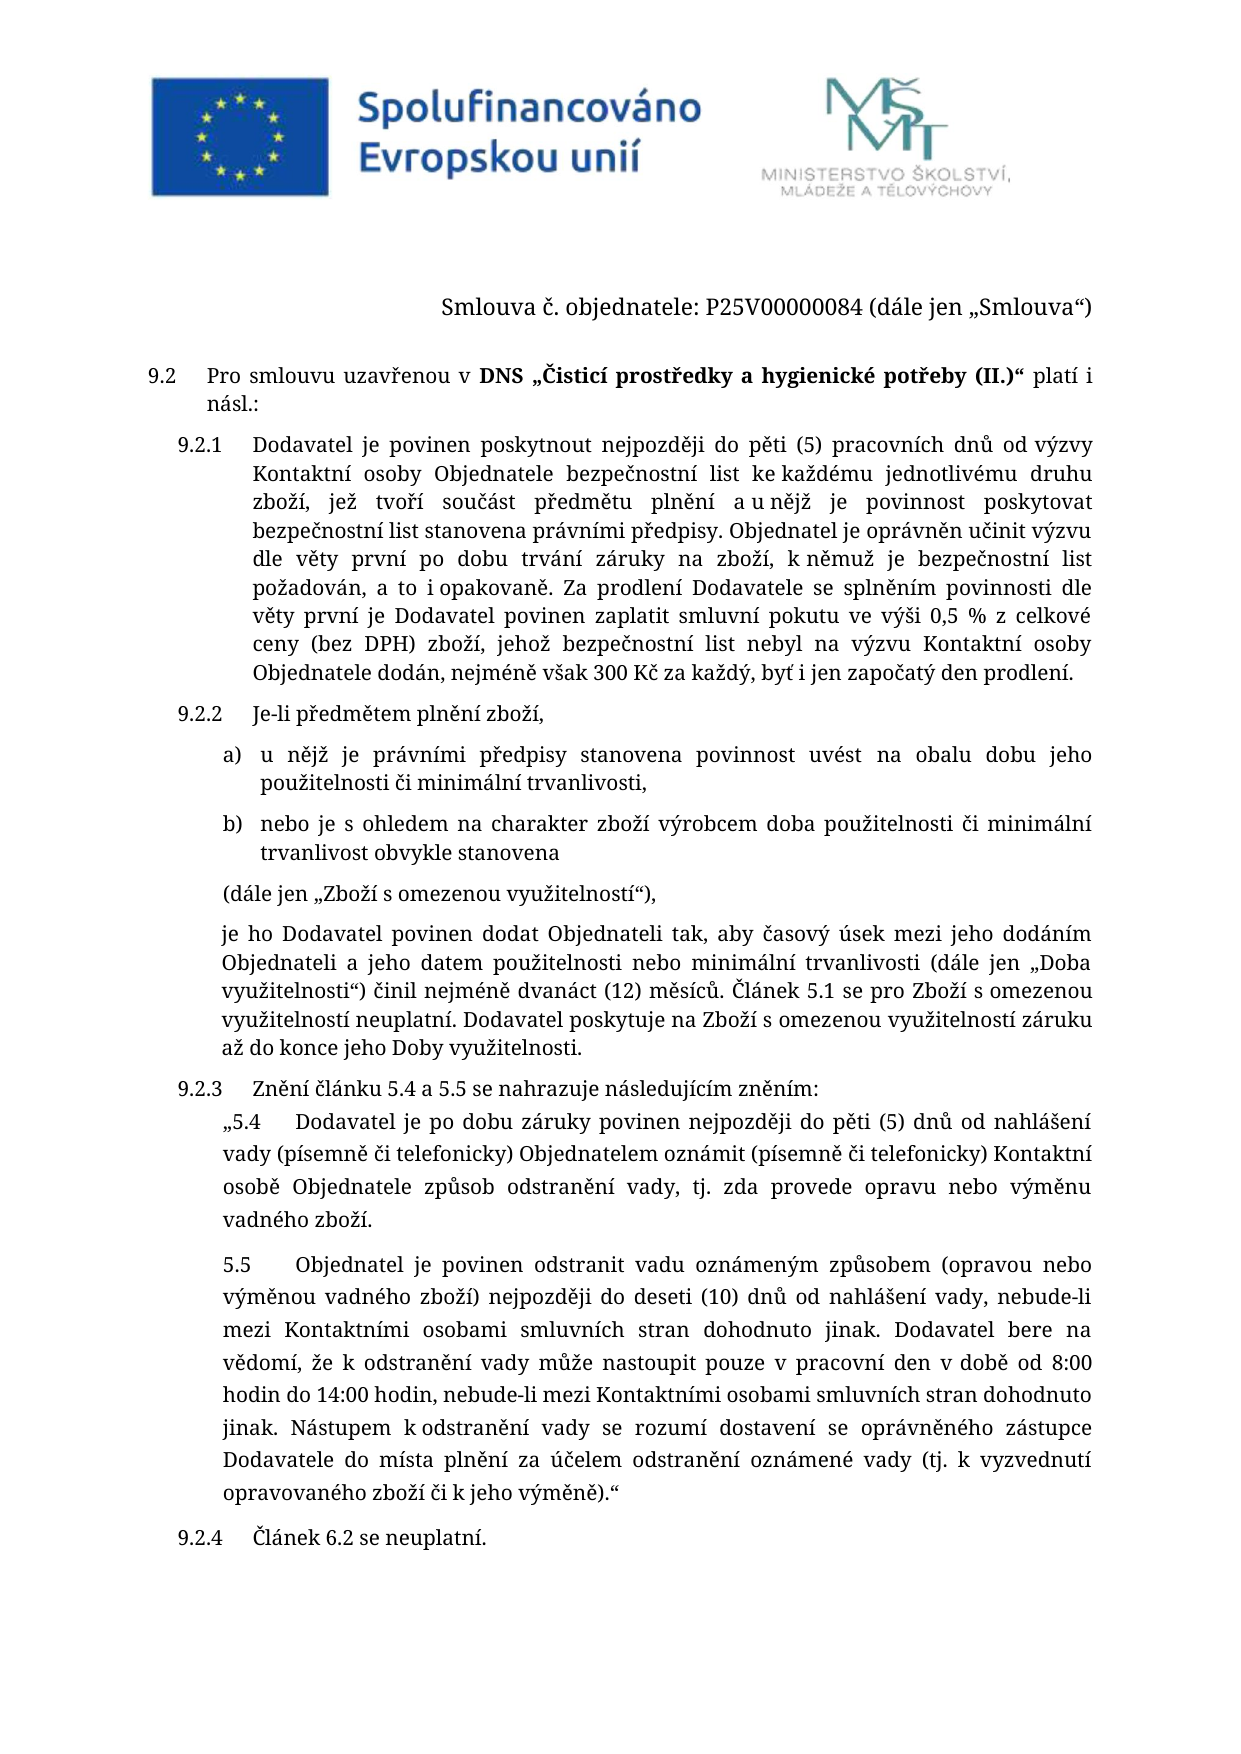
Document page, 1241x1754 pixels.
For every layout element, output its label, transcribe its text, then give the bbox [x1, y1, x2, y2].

list 5.5 Objednatel je povinen odstranit vadu oznámeným způsobem (opravou nebo výměnou vadného zboží) nejpozději do deseti (10) dnů od nahlášení vady, nebude-li mezi Kontaktními osobami smluvních stran dohodnuto jinak. Dodavatel bere na vědomí, že k odstranění vady může nastoupit pouze v pracovní den v době od 8:00 hodin do 14:00 hodin, nebude-li mezi Kontaktními osobami smluvních stran dohodnuto jinak. Nástupem k odstranění vady se rozumí dostavení se oprávněného zástupce Dodavatele do místa plnění za účelem odstranění oznámené vady (tj. k vyzvednutí opravovaného zboží či k jeho výměně).“ [223, 1250, 1093, 1506]
list Znění článku 5.4 a 5.5 se nahrazuje následujícím zněním: [177, 1074, 1093, 1103]
list Pro smlouvu uzavřenou v DNS „Čisticí prostředky a hygienické potřeby (II.)“ platí i násl.: [148, 361, 1093, 418]
list Dodavatel je povinen poskytnout nejpozději do pěti (5) pracovních dnů od výzvy Kontaktní osoby Objednatele bezpečnostní list ke každému jednotlivému druhu zboží, jež tvoří součást předmětu plnění a u nějž je povinnost poskytovat bezpečnostní list stanovena právními předpisy. Objednatel je oprávněn učinit výzvu dle věty první po dobu trvání záruky na zboží, k němuž je bezpečnostní list požadován, a to i opakovaně. Za prodlení Dodavatele se splněním povinnosti dle věty první je Dodavatel povinen zaplatit smluvní pokutu ve výši 0,5 % z celkové ceny (bez DPH) zboží, jehož bezpečnostní list nebyl na výzvu Kontaktní osoby Objednatele dodán, nejméně však 300 Kč za každý, byť i jen započatý den prodlení. [177, 431, 1093, 686]
list Je-li předmětem plnění zboží, [177, 699, 1093, 727]
text (dále jen „Zboží s omezenou využitelností“), [223, 879, 1093, 907]
picture [147, 73, 1012, 202]
list „5.4 Dodavatel je po dobu záruky povinen nejpozději do pěti (5) dnů od nahlášení vady (písemně či telefonicky) Objednatelem oznámit (písemně či telefonicky) Kontaktní osobě Objednatele způsob odstranění vady, tj. zda provede opravu nebo výměnu vadného zboží. [223, 1107, 1093, 1233]
list u nějž je právními předpisy stanovena povinnost uvést na obalu dobu jeho použitelnosti či minimální trvanlivosti, [223, 740, 1093, 797]
text je ho Dodavatel povinen dodat Objednateli tak, aby časový úsek mezi jeho dodáním Objednateli a jeho datem použitelnosti nebo minimální trvanlivosti (dále jen „Doba využitelnosti“) činil nejméně dvanáct (12) měsíců. Článek 5.1 se pro Zboží s omezenou využitelností neuplatní. Dodavatel poskytuje na Zboží s omezenou využitelností záruku až do konce jeho Doby využitelnosti. [221, 919, 1093, 1062]
list Článek 6.2 se neuplatní. [177, 1523, 1093, 1552]
list nebo je s ohledem na charakter zboží výrobcem doba použitelnosti či minimální trvanlivost obvykle stanovena [223, 809, 1093, 866]
